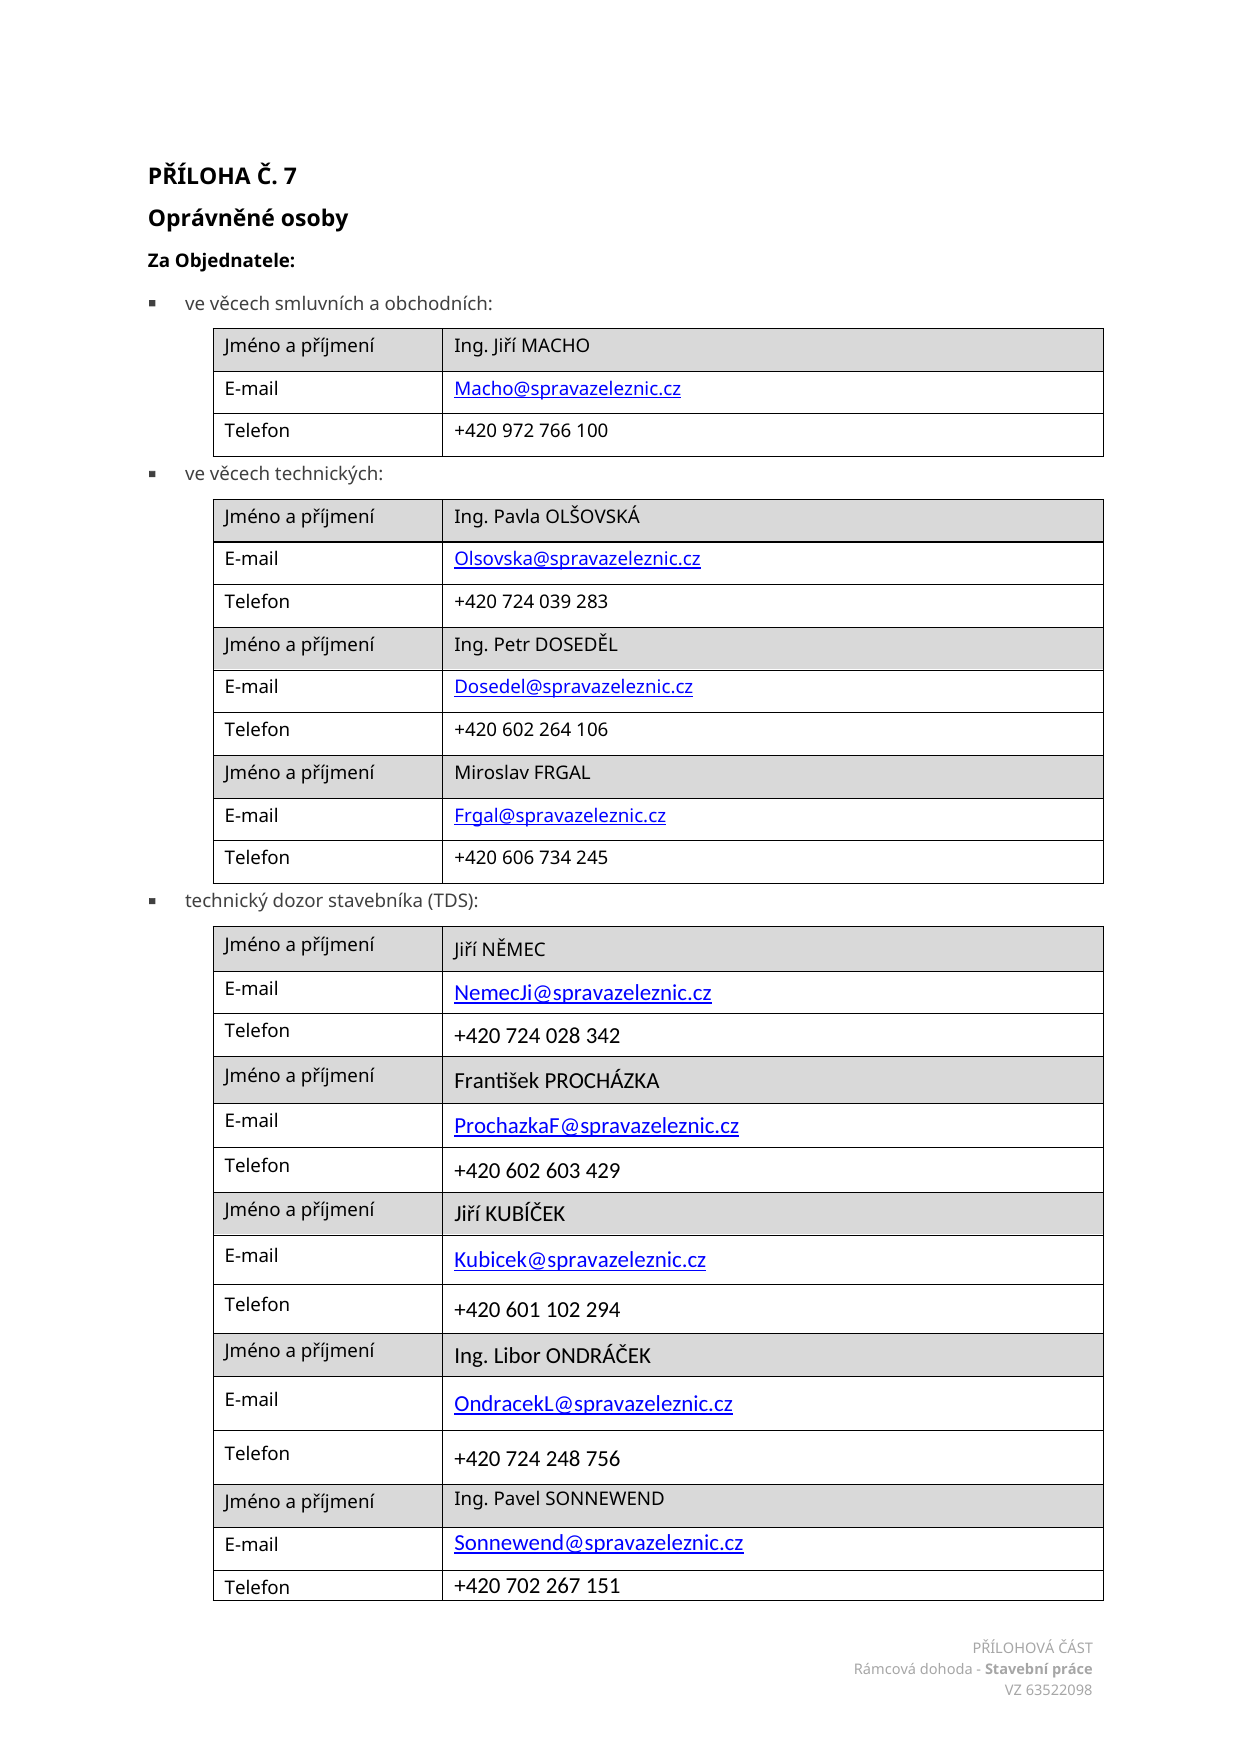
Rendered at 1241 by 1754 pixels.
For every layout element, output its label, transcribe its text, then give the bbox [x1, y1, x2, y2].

table_cell Telefon [214, 1014, 442, 1056]
table_cell E-mail [214, 671, 442, 712]
table_cell ProchazkaF@spravazeleznic.cz [443, 1104, 1103, 1147]
table_cell Telefon [214, 414, 442, 456]
text Za Objednatele: [148, 244, 1093, 274]
text Příloha č. 7 [148, 161, 1093, 190]
table_cell E-mail [214, 1377, 442, 1430]
table_cell Telefon [214, 1571, 442, 1600]
table_cell E-mail [214, 1528, 442, 1570]
table_cell +420 972 766 100 [443, 414, 1103, 456]
table_cell Jméno a příjmení [214, 1334, 442, 1376]
table_cell Olsovska@spravazeleznic.cz [443, 543, 1103, 584]
subtitle ve věcech smluvních a obchodních: [148, 286, 1093, 315]
table_cell E-mail [214, 1104, 442, 1147]
table_cell Jméno a příjmení [214, 1193, 442, 1234]
table_cell E-mail [214, 972, 442, 1013]
table_cell +420 724 248 756 [443, 1431, 1103, 1484]
table_cell E-mail [214, 799, 442, 840]
table_cell Telefon [214, 585, 442, 627]
table_cell Telefon [214, 1148, 442, 1192]
table_header Jméno a příjmení [214, 329, 442, 371]
table_cell Telefon [214, 1431, 442, 1484]
table_cell Kubicek@spravazeleznic.cz [443, 1236, 1103, 1283]
table_cell Jméno a příjmení [214, 1057, 442, 1103]
table_cell Jméno a příjmení [214, 1485, 442, 1527]
table_header Ing. Jiří MACHO [443, 329, 1103, 371]
table_cell František PROCHÁZKA [443, 1057, 1103, 1103]
table_cell Jméno a příjmení [214, 756, 442, 798]
table_cell Telefon [214, 713, 442, 755]
table_cell +420 724 028 342 [443, 1014, 1103, 1056]
table_header Jiří NĚMEC [443, 927, 1103, 971]
table_cell Ing. Libor ONDRÁČEK [443, 1334, 1103, 1376]
table_cell Jiří KUBÍČEK [443, 1193, 1103, 1234]
table_cell Dosedel@spravazeleznic.cz [443, 671, 1103, 712]
table_cell Telefon [214, 1285, 442, 1333]
table_cell Telefon [214, 841, 442, 883]
table_cell +420 702 267 151 [443, 1571, 1103, 1600]
table_cell Jméno a příjmení [214, 628, 442, 669]
table_cell Macho@spravazeleznic.cz [443, 372, 1103, 413]
table_cell Miroslav FRGAL [443, 756, 1103, 798]
table_cell E-mail [214, 543, 442, 584]
table_cell NemecJi@spravazeleznic.cz [443, 972, 1103, 1013]
subtitle technický dozor stavebníka (TDS): [148, 884, 1093, 913]
table_header Jméno a příjmení [214, 500, 442, 541]
table_cell +420 602 264 106 [443, 713, 1103, 755]
table_cell E-mail [214, 1236, 442, 1283]
table_cell OndracekL@spravazeleznic.cz [443, 1377, 1103, 1430]
table_cell Sonnewend@spravazeleznic.cz [443, 1528, 1103, 1570]
table_cell Ing. Pavel SONNEWEND [443, 1485, 1103, 1527]
text Oprávněné osoby [148, 203, 1093, 232]
table_cell +420 606 734 245 [443, 841, 1103, 883]
table_cell +420 601 102 294 [443, 1285, 1103, 1333]
table_cell +420 724 039 283 [443, 585, 1103, 627]
table_cell +420 602 603 429 [443, 1148, 1103, 1192]
table_cell Frgal@spravazeleznic.cz [443, 799, 1103, 840]
subtitle ve věcech technických: [148, 457, 1093, 486]
table_header Ing. Pavla OLŠOVSKÁ [443, 500, 1103, 541]
table_cell E-mail [214, 372, 442, 413]
table_cell Ing. Petr DOSEDĚL [443, 628, 1103, 669]
table_header Jméno a příjmení [214, 927, 442, 971]
